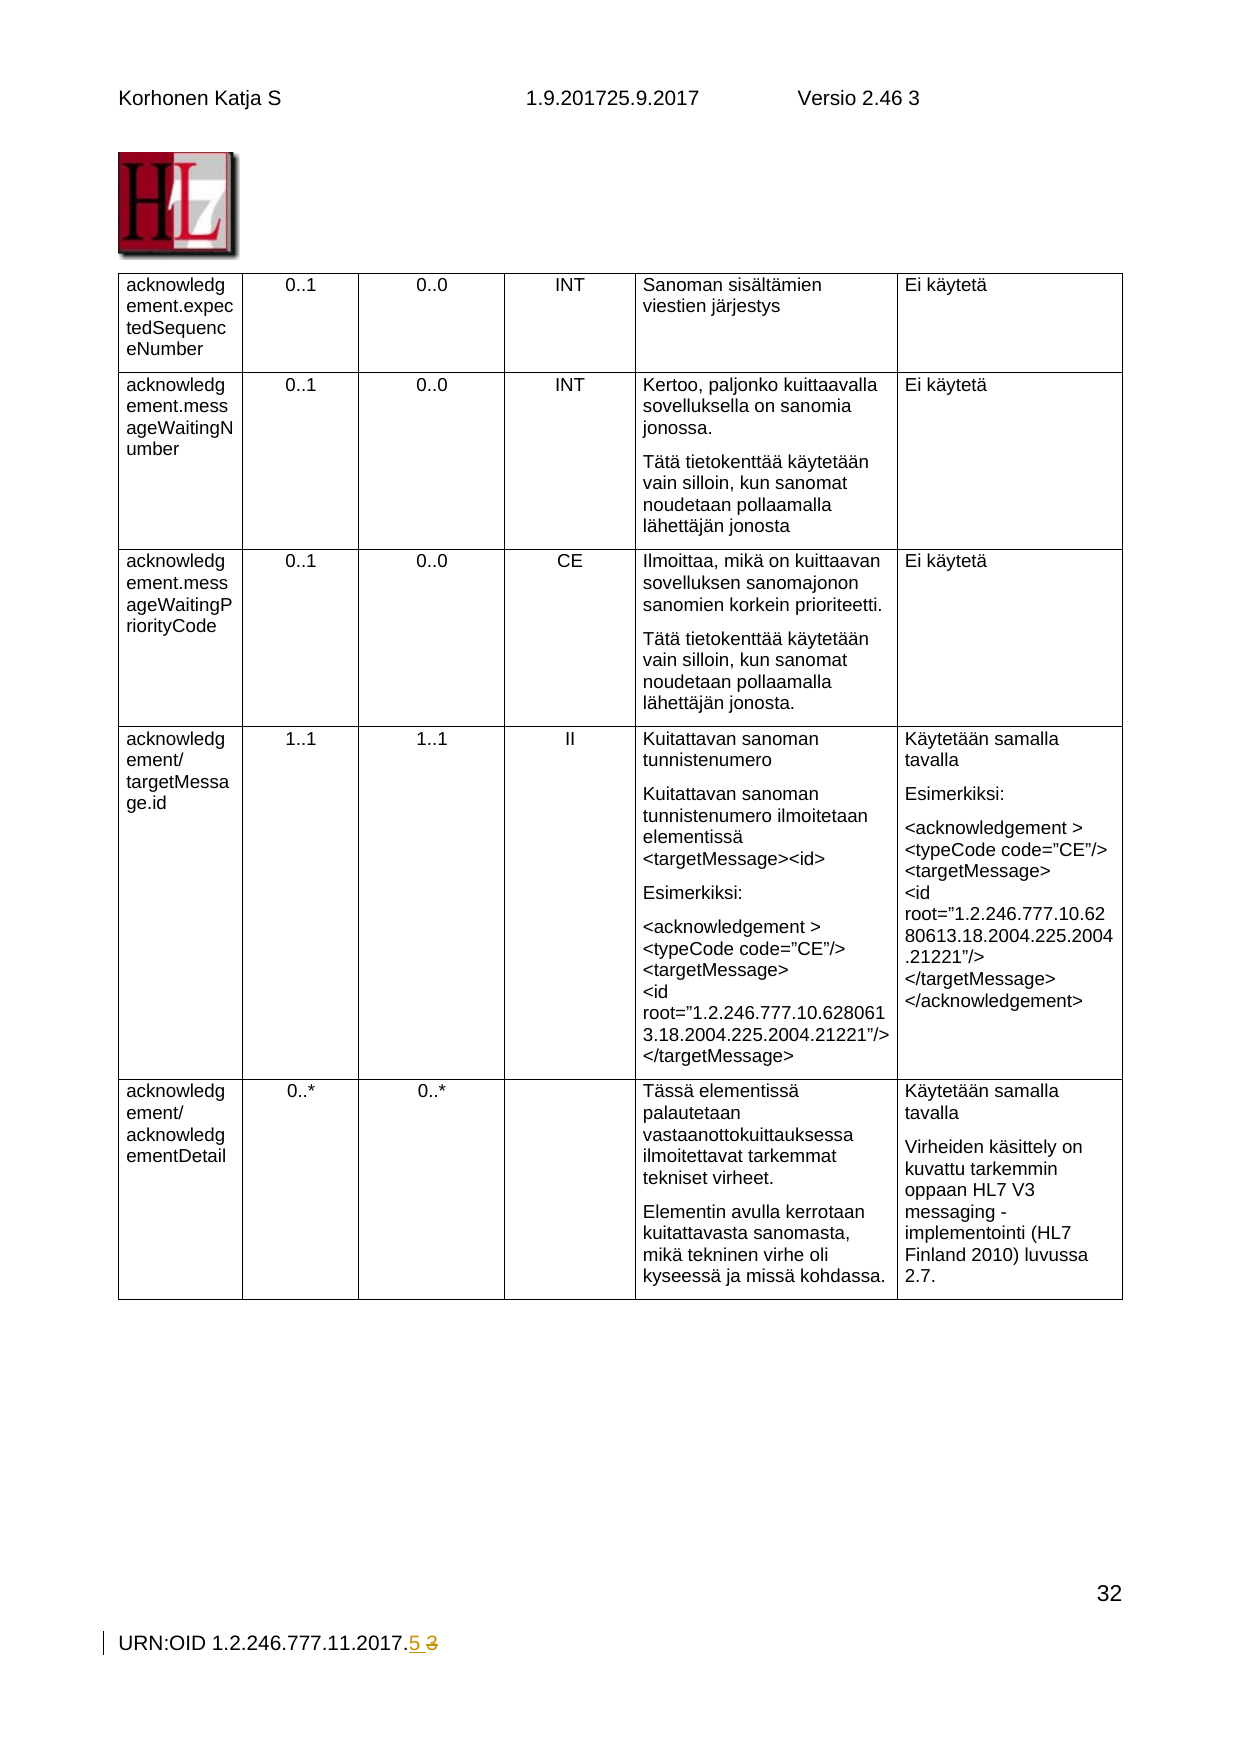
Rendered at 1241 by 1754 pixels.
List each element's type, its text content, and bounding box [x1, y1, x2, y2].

table_cell 0..1 [243, 274, 358, 372]
table_cell 0..0 [359, 373, 504, 549]
table_cell acknowledgement.expectedSequenceNumber [119, 274, 242, 372]
table_cell acknowledgement.messageWaitingNumber [119, 373, 242, 549]
table_cell Sanoman sisältämien viestien järjestys [636, 274, 897, 372]
table_cell Kuitattavan sanoman tunnistenumero Kuitattavan sanoman tunnistenumero ilmoitetaan elementissä <targetMessage><id> Esimerkiksi: <acknowledgement > <typeCode code=”CE”/> <targetMessage> <id root=”1.2.246.777.10.6280613.18.2004.225.2004.21221”/> </targetMessage> [636, 727, 897, 1079]
table_cell 0..1 [243, 373, 358, 549]
table_cell 0..* [359, 1080, 504, 1299]
picture [118, 152, 241, 260]
table_cell 0..* [243, 1080, 358, 1299]
table_cell 1..1 [359, 727, 504, 1079]
table_cell Tässä elementissä palautetaan vastaanottokuittauksessa ilmoitettavat tarkemmat tekniset virheet. Elementin avulla kerrotaan kuitattavasta sanomasta, mikä tekninen virhe oli kyseessä ja missä kohdassa. [636, 1080, 897, 1299]
table_cell acknowledgement.messageWaitingPriorityCode [119, 550, 242, 726]
table_cell [505, 1080, 635, 1299]
table_cell Käytetään samalla tavalla Esimerkiksi: <acknowledgement > <typeCode code=”CE”/> <targetMessage> <id root=”1.2.246.777.10.6280613.18.2004.225.2004.21221”/> </targetMessage> </acknowledgement> [898, 727, 1122, 1079]
table_cell II [505, 727, 635, 1079]
table_cell 0..1 [243, 550, 358, 726]
table_cell Käytetään samalla tavalla Virheiden käsittely on kuvattu tarkemmin oppaan HL7 V3 messaging -implementointi (HL7 Finland 2010) luvussa 2.7. [898, 1080, 1122, 1299]
table_cell Ei käytetä [898, 373, 1122, 549]
table_cell 0..0 [359, 274, 504, 372]
table_cell Ei käytetä [898, 550, 1122, 726]
table_cell INT [505, 373, 635, 549]
table_cell INT [505, 274, 635, 372]
table_cell acknowledgement/acknowledgementDetail [119, 1080, 242, 1299]
table_cell 0..0 [359, 550, 504, 726]
table_cell Ei käytetä [898, 274, 1122, 372]
table_cell Ilmoittaa, mikä on kuittaavan sovelluksen sanomajonon sanomien korkein prioriteetti. Tätä tietokenttää käytetään vain silloin, kun sanomat noudetaan pollaamalla lähettäjän jonosta. [636, 550, 897, 726]
table_cell CE [505, 550, 635, 726]
table_cell Kertoo, paljonko kuittaavalla sovelluksella on sanomia jonossa. Tätä tietokenttää käytetään vain silloin, kun sanomat noudetaan pollaamalla lähettäjän jonosta [636, 373, 897, 549]
table_cell acknowledgement/targetMessage.id [119, 727, 242, 1079]
table_cell 1..1 [243, 727, 358, 1079]
